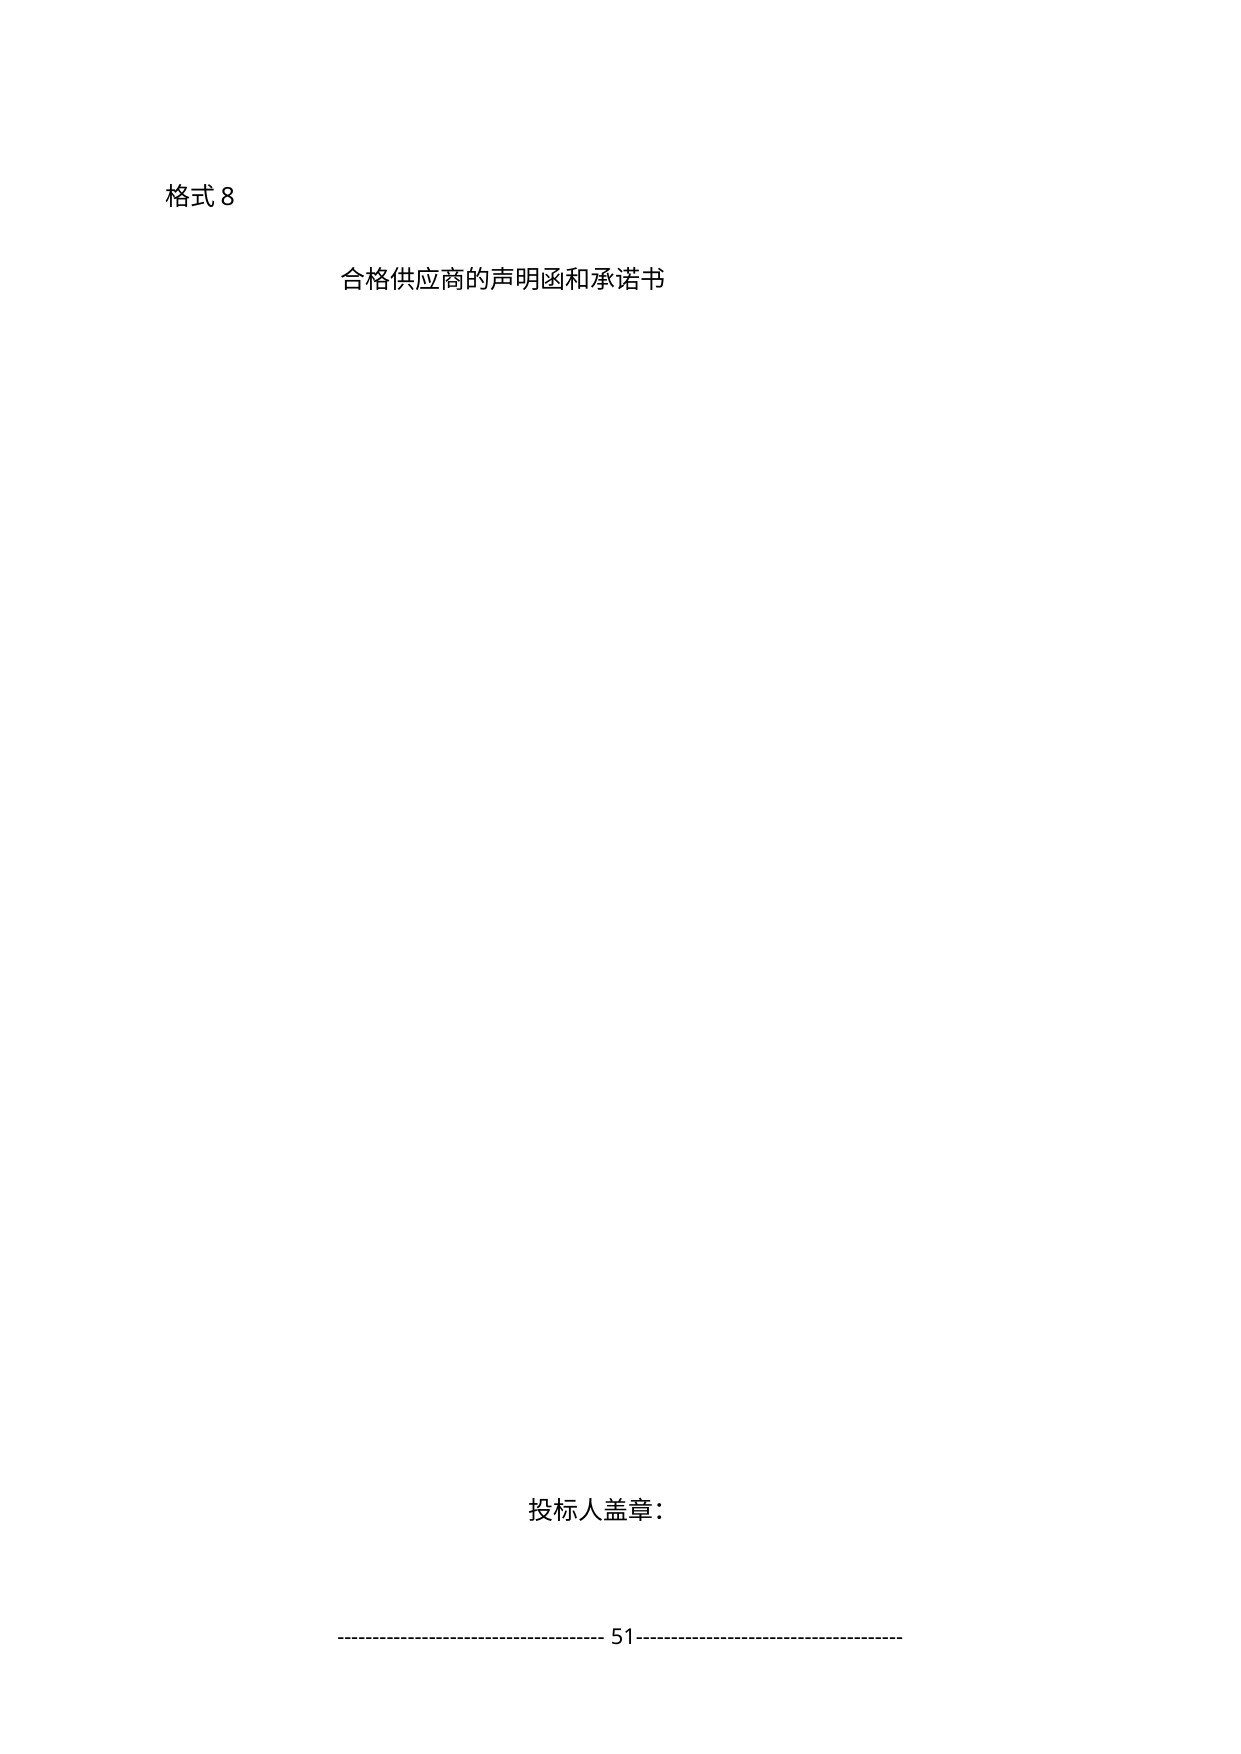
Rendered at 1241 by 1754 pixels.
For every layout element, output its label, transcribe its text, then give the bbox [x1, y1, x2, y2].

text 格式8 [165, 162, 1075, 227]
text 投标人盖章： [165, 1476, 1008, 1541]
text 合格供应商的声明函和承诺书 [165, 245, 1075, 310]
